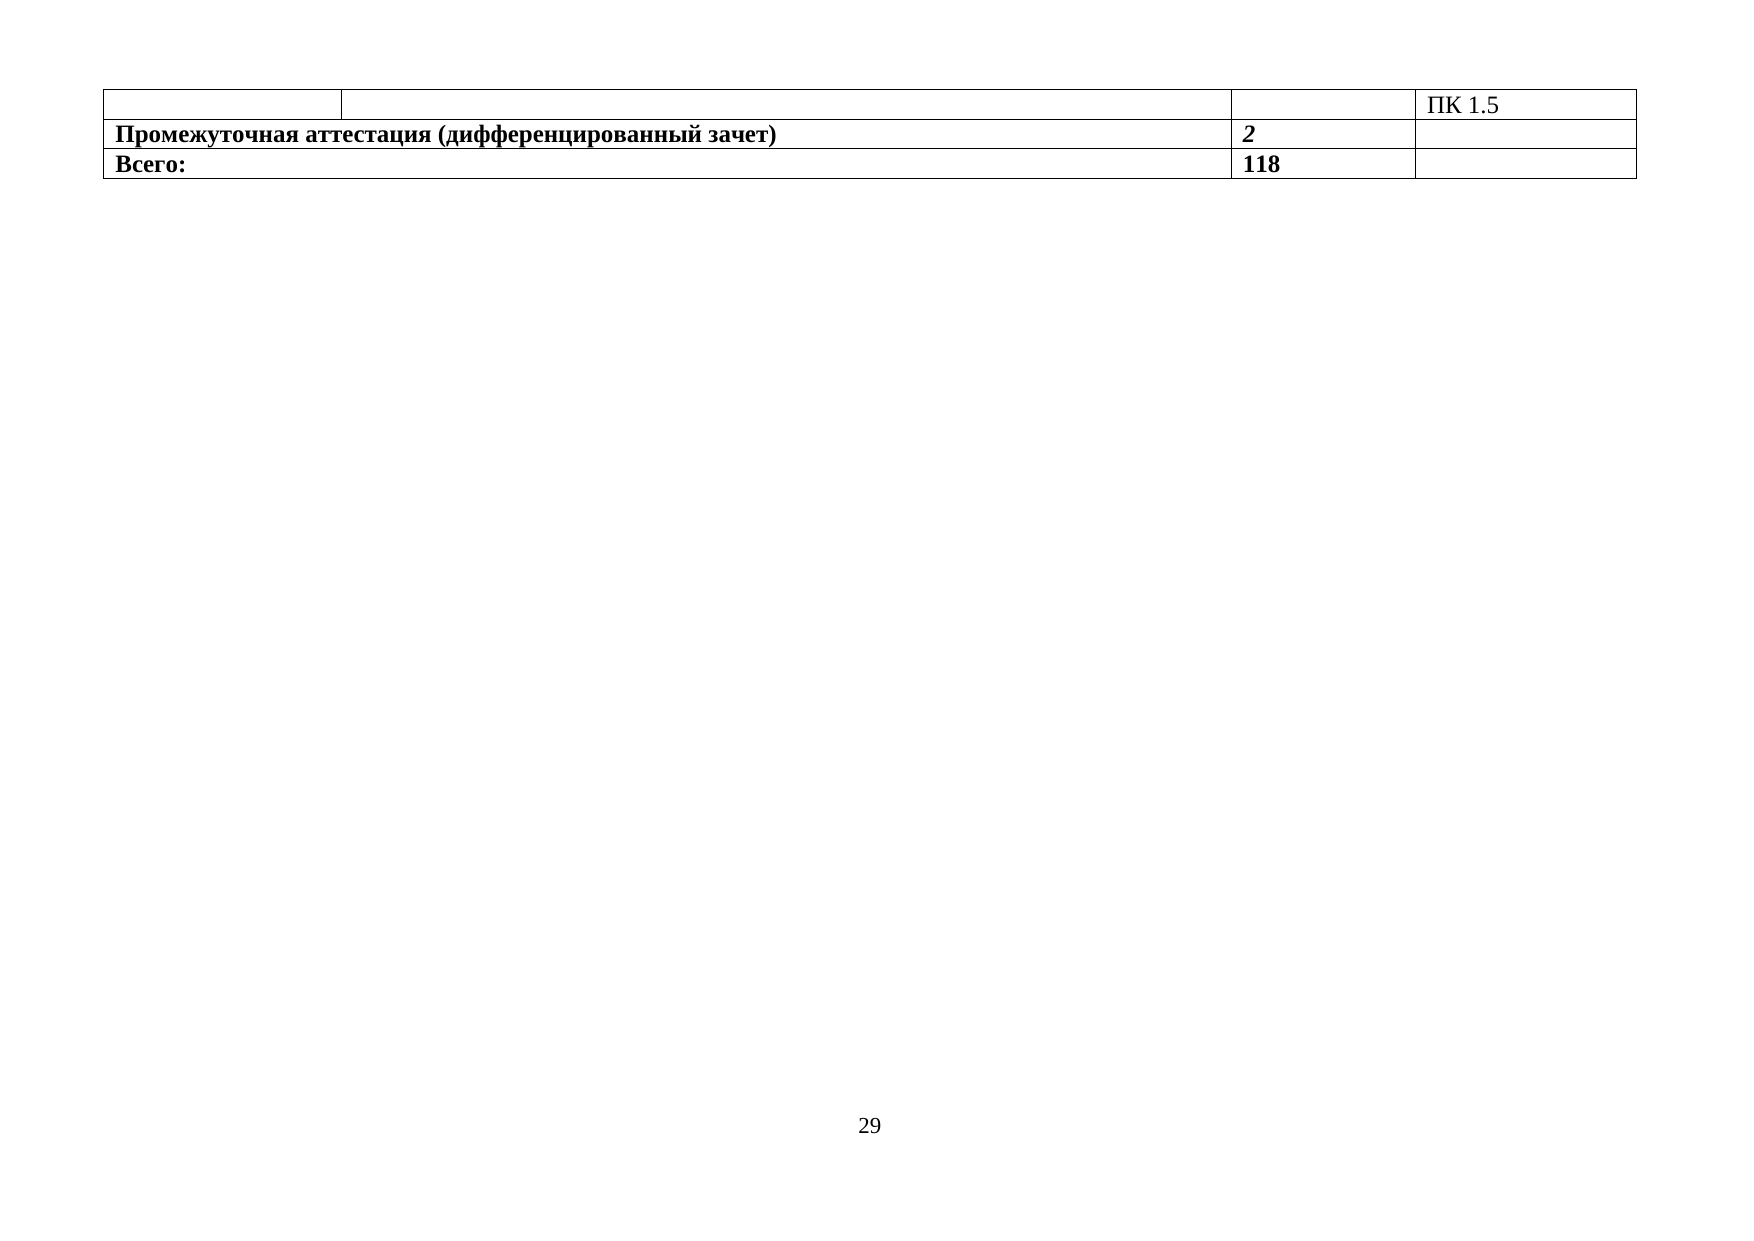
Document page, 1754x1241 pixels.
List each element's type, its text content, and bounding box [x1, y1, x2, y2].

table_cell 2 [1232, 90, 1415, 118]
table_cell 118 [1232, 149, 1415, 178]
table_cell [1416, 120, 1636, 148]
table_cell Промежуточная аттестация (дифференцированный зачет) [104, 120, 1231, 148]
table_cell Всего: [104, 149, 1231, 178]
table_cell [342, 90, 1231, 118]
table_cell [1416, 149, 1636, 178]
table_cell 2 [1232, 120, 1415, 148]
